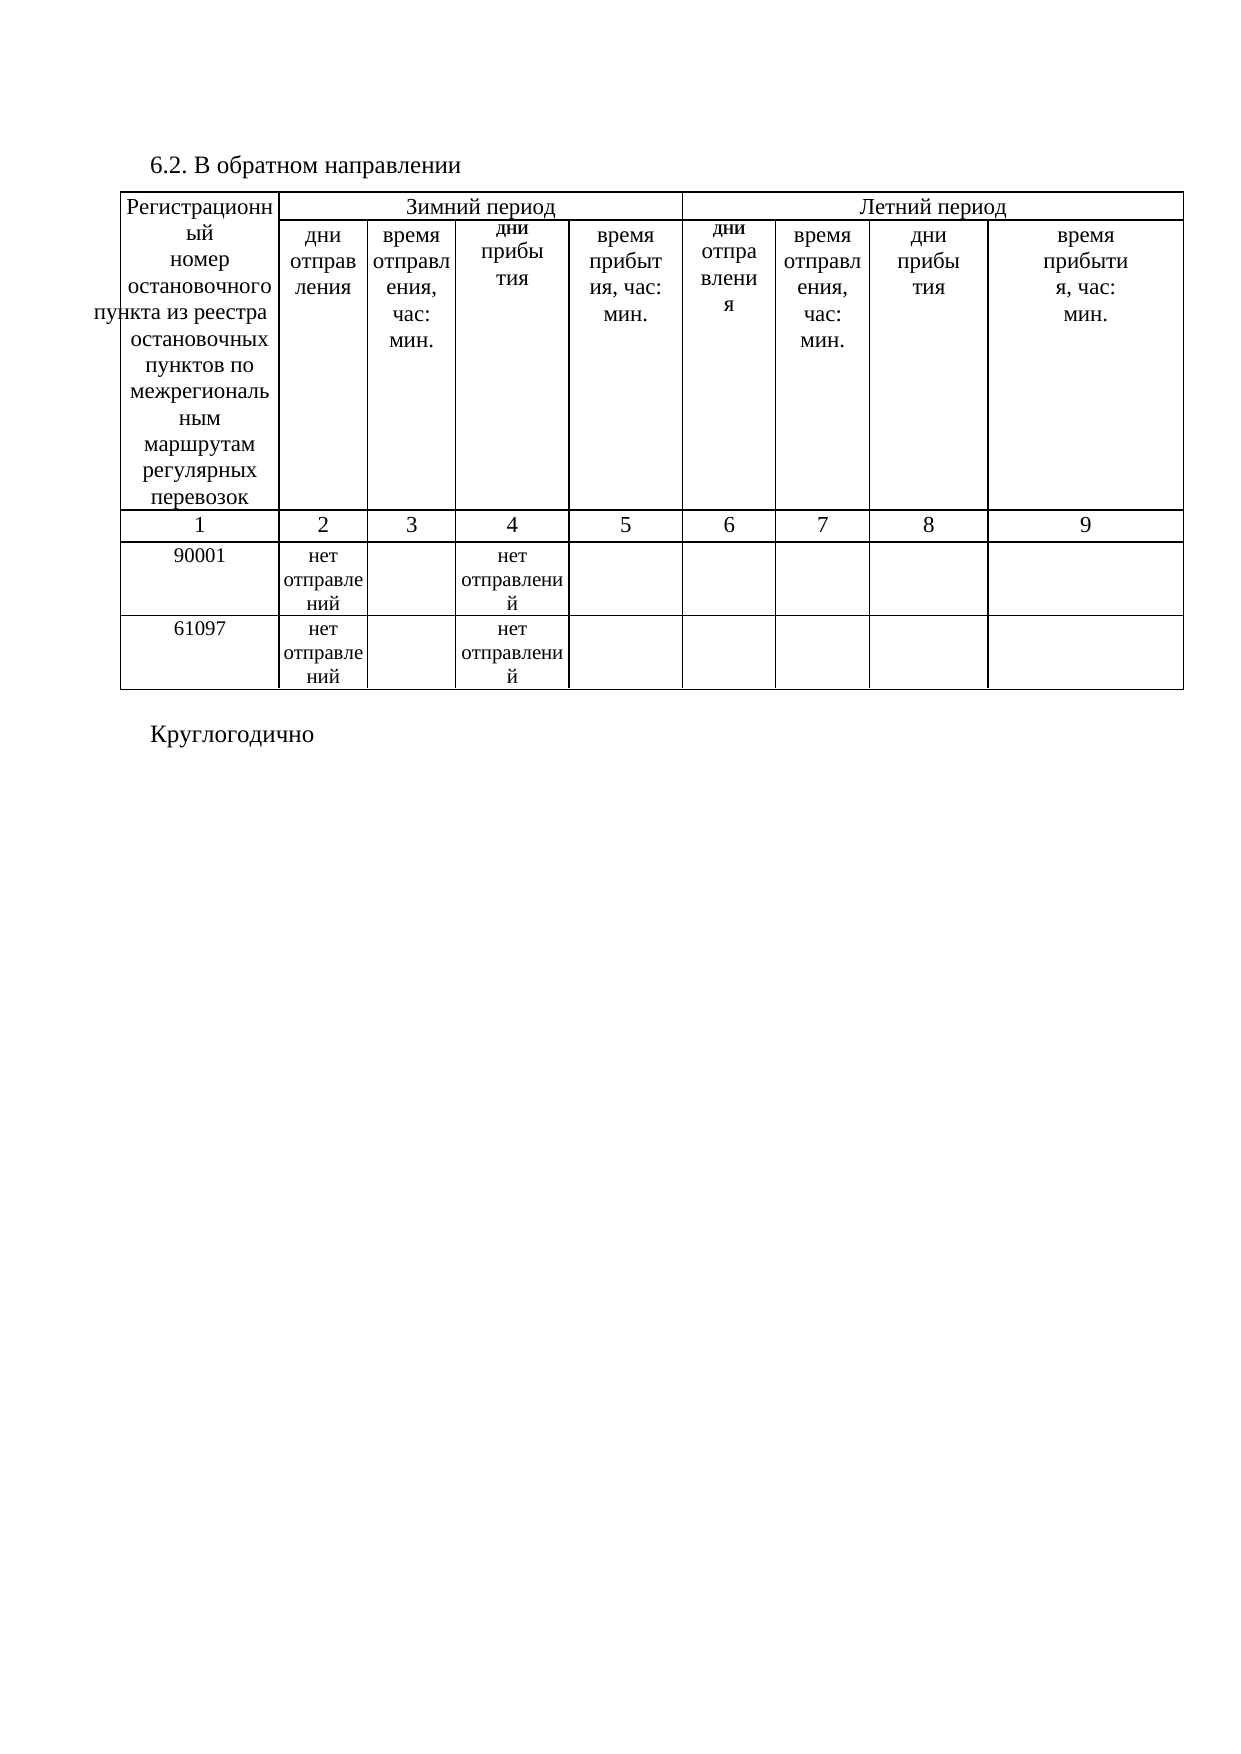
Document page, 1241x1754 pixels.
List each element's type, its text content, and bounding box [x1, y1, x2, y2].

table_cell нет отправлений [280, 543, 367, 615]
table_cell [776, 616, 869, 688]
table_cell нет отправлений [456, 616, 568, 688]
table_header Регистрационный номер остановочного пункта из реестра остановочных пунктов по межрегиональным маршрутам регулярных перевозок [121, 193, 278, 509]
table_cell 1 [121, 511, 278, 541]
table_cell [870, 543, 987, 615]
table_cell [989, 543, 1183, 615]
table_cell время прибыти я, час: мин. [989, 221, 1183, 509]
table_header Зимний период [280, 193, 682, 219]
table_cell [570, 616, 682, 688]
table_cell 90001 [121, 543, 278, 615]
table_cell ДНИ прибы тия [456, 221, 568, 509]
text 6.2. В обратном направлении [150, 150, 1090, 179]
table_cell [683, 543, 775, 615]
table_header Летний период [683, 193, 1183, 219]
table_cell [870, 616, 987, 688]
table_cell время прибыт ия, час: мин. [570, 221, 682, 509]
table_cell 8 [870, 511, 987, 541]
table_cell нет отправлений [456, 543, 568, 615]
table_cell [776, 543, 869, 615]
table_cell время отправл ения, час: мин. [776, 221, 869, 509]
table_cell [989, 616, 1183, 688]
table_cell дни отправ ления [280, 221, 367, 509]
table_cell 6 [683, 511, 775, 541]
table_cell [570, 543, 682, 615]
table_cell 3 [368, 511, 455, 541]
table_cell 61097 [121, 616, 278, 688]
table_cell [683, 616, 775, 688]
table_cell время отправл ения, час: мин. [368, 221, 455, 509]
table_cell 2 [280, 511, 367, 541]
table_cell [368, 616, 455, 688]
table_cell 5 [570, 511, 682, 541]
table_cell 9 [989, 511, 1183, 541]
table_cell нет отправлений [280, 616, 367, 688]
table_cell 4 [456, 511, 568, 541]
table_cell дни прибы тия [870, 221, 987, 509]
table_cell ДНИ отпра влени я [683, 221, 775, 509]
text Круглогодично [150, 719, 1090, 747]
table_cell [368, 543, 455, 615]
table_cell 7 [776, 511, 869, 541]
